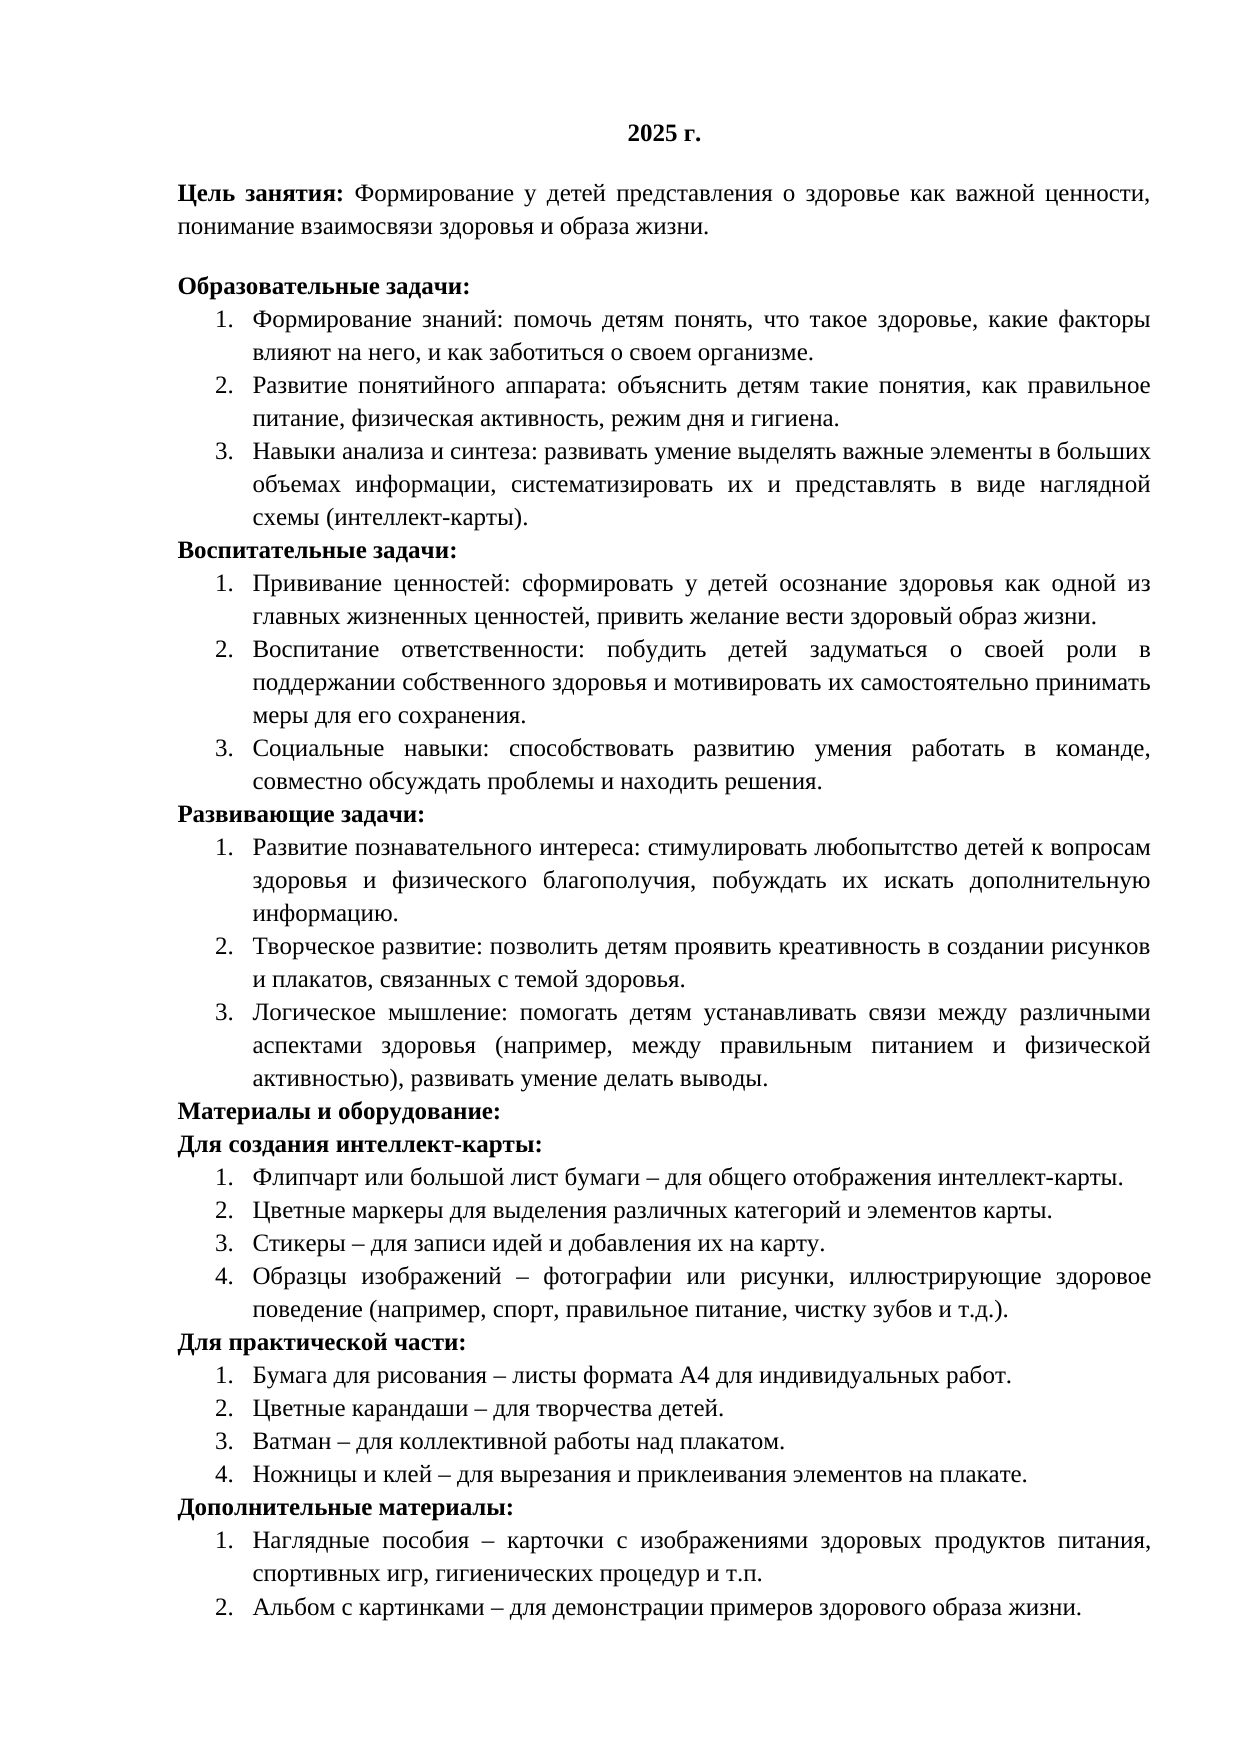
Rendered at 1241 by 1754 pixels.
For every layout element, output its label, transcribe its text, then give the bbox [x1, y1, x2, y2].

list Социальные навыки: способствовать развитию умения работать в команде, совместно обсуждать проблемы и находить решения. [215, 733, 1152, 795]
text Воспитательные задачи: [177, 535, 1152, 564]
list Развитие познавательного интереса: стимулировать любопытство детей к вопросам здоровья и физического благополучия, побуждать их искать дополнительную информацию. [215, 832, 1152, 927]
text Для создания интеллект-карты: [177, 1129, 1152, 1158]
list Ватман – для коллективной работы над плакатом. [215, 1426, 1152, 1455]
list Развитие понятийного аппарата: объяснить детям такие понятия, как правильное питание, физическая активность, режим дня и гигиена. [215, 370, 1152, 432]
text Цель занятия: Формирование у детей представления о здоровье как важной ценности, понимание взаимосвязи здоровья и образа жизни. [177, 178, 1152, 240]
list Творческое развитие: позволить детям проявить креативность в создании рисунков и плакатов, связанных с темой здоровья. [215, 931, 1152, 993]
list Ножницы и клей – для вырезания и приклеивания элементов на плакате. [215, 1459, 1152, 1488]
list Наглядные пособия – карточки с изображениями здоровых продуктов питания, спортивных игр, гигиенических процедур и т.п. [215, 1526, 1152, 1587]
list Бумага для рисования – листы формата А4 для индивидуальных работ. [215, 1360, 1152, 1389]
list Логическое мышление: помогать детям устанавливать связи между различными аспектами здоровья (например, между правильным питанием и физической активностью), развивать умение делать выводы. [215, 997, 1152, 1092]
list Прививание ценностей: сформировать у детей осознание здоровья как одной из главных жизненных ценностей, привить желание вести здоровый образ жизни. [215, 568, 1152, 630]
text Дополнительные материалы: [177, 1492, 1152, 1521]
text Образовательные задачи: [177, 271, 1152, 299]
text Развивающие задачи: [177, 799, 1152, 828]
list Цветные карандаши – для творчества детей. [215, 1393, 1152, 1422]
list Формирование знаний: помочь детям понять, что такое здоровье, какие факторы влияют на него, и как заботиться о своем организме. [215, 304, 1152, 366]
list Навыки анализа и синтеза: развивать умение выделять важные элементы в больших объемах информации, систематизировать их и представлять в виде наглядной схемы (интеллект-карты). [215, 436, 1152, 531]
text Для практической части: [177, 1327, 1152, 1356]
list Воспитание ответственности: побудить детей задуматься о своей роли в поддержании собственного здоровья и мотивировать их самостоятельно принимать меры для его сохранения. [215, 634, 1152, 729]
list Образцы изображений – фотографии или рисунки, иллюстрирующие здоровое поведение (например, спорт, правильное питание, чистку зубов и т.д.). [215, 1261, 1152, 1323]
list Альбом с картинками – для демонстрации примеров здорового образа жизни. [215, 1592, 1152, 1620]
list Флипчарт или большой лист бумаги – для общего отображения интеллект-карты. [215, 1162, 1152, 1191]
list Цветные маркеры для выделения различных категорий и элементов карты. [215, 1195, 1152, 1224]
text 2025 г. [177, 118, 1152, 147]
text Материалы и оборудование: [177, 1096, 1152, 1125]
list Стикеры – для записи идей и добавления их на карту. [215, 1228, 1152, 1257]
